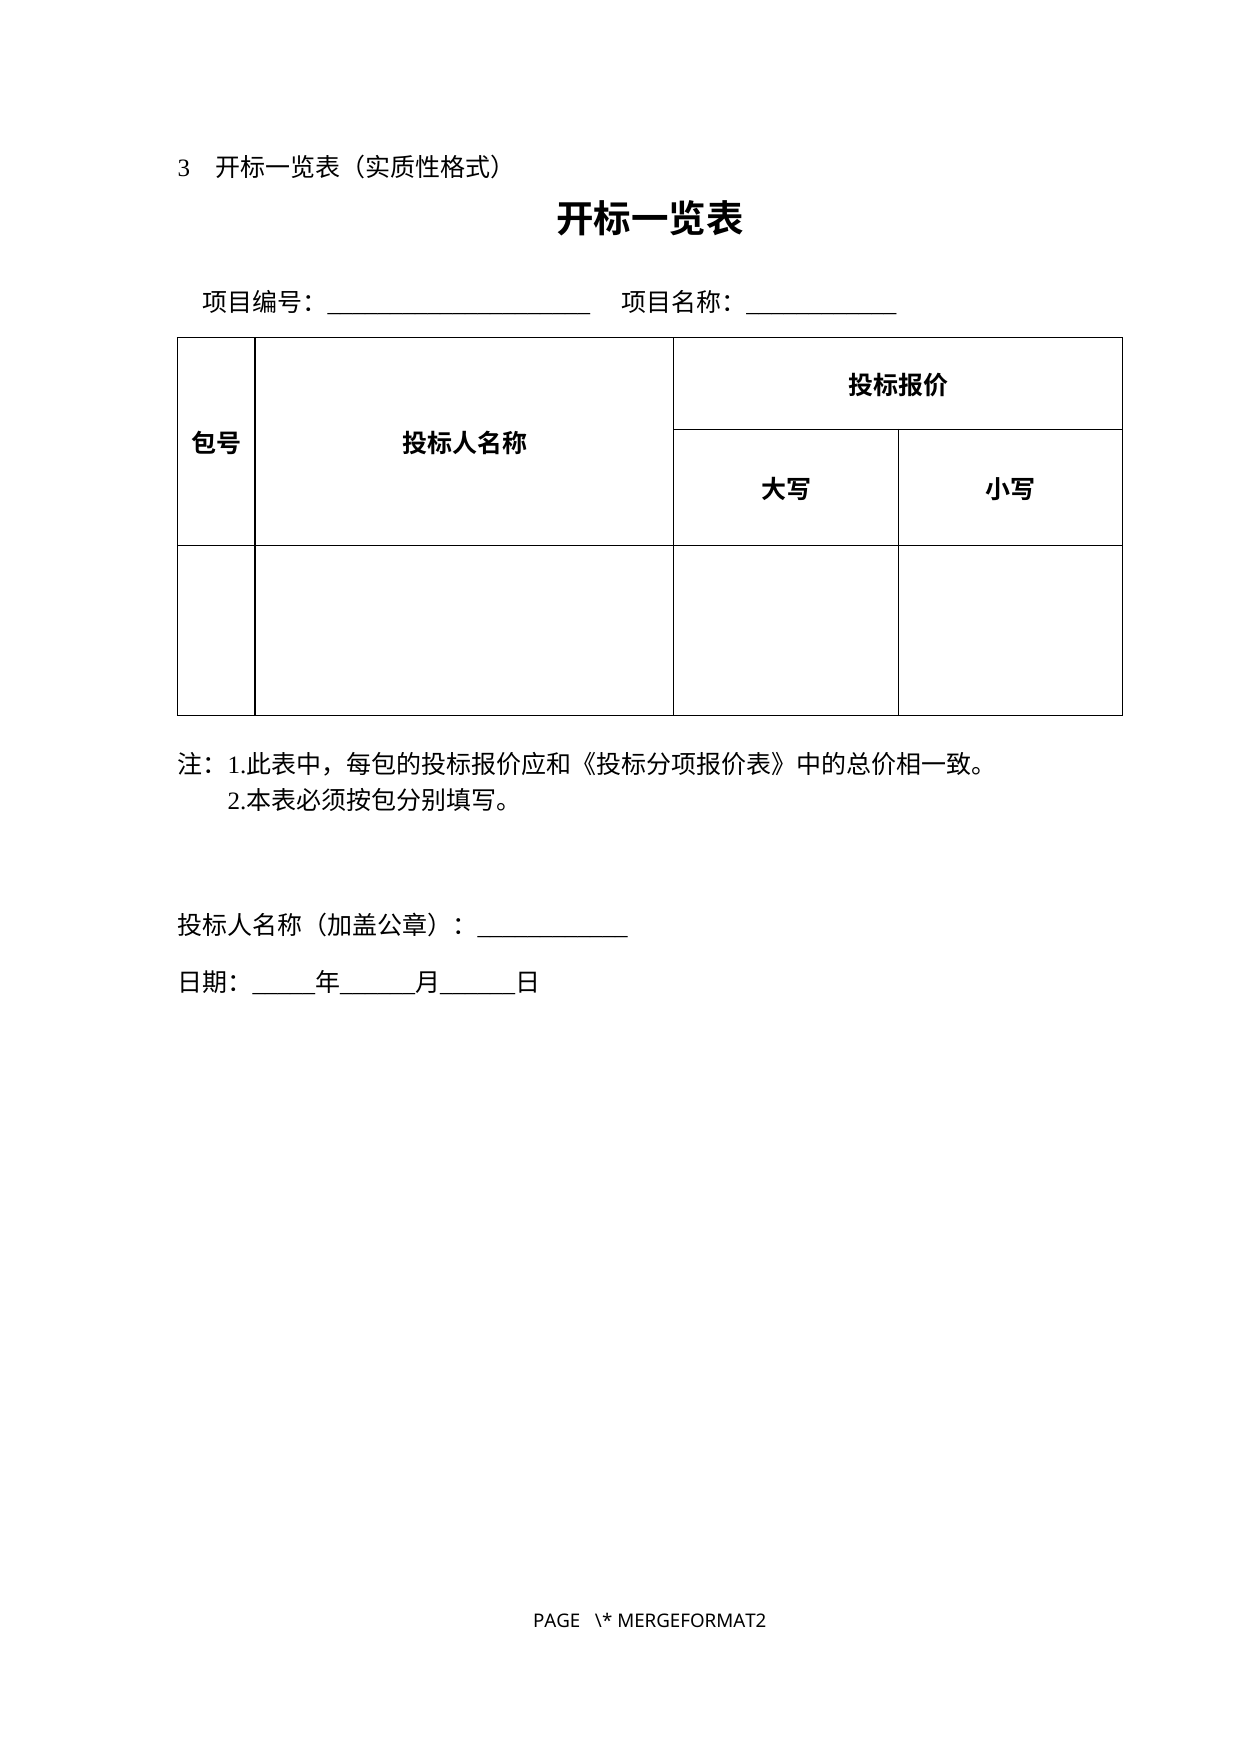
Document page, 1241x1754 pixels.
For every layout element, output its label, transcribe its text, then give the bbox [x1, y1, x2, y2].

table_cell 小写 [899, 430, 1122, 545]
text 注：1.此表中，每包的投标报价应和《投标分项报价表》中的总价相一致。 [177, 744, 1122, 781]
table_header 包号 [178, 338, 254, 545]
table_cell [674, 546, 898, 714]
table_cell [899, 546, 1122, 714]
text 日期：_____年______月______日 [177, 962, 1122, 999]
table_cell [256, 546, 673, 714]
text 开标一览表 [177, 202, 1122, 239]
table_cell 大写 [674, 430, 898, 545]
text 投标人名称（加盖公章）：____________ [177, 906, 1122, 942]
text 项目编号：_____________________ 项目名称：____________ [177, 283, 1122, 319]
text 2.本表必须按包分别填写。 [177, 781, 1122, 817]
table_header 投标报价 [674, 338, 1122, 429]
list 开标一览表（实质性格式） [177, 148, 1122, 184]
table_header 投标人名称 [256, 338, 673, 545]
table_cell [178, 546, 254, 714]
